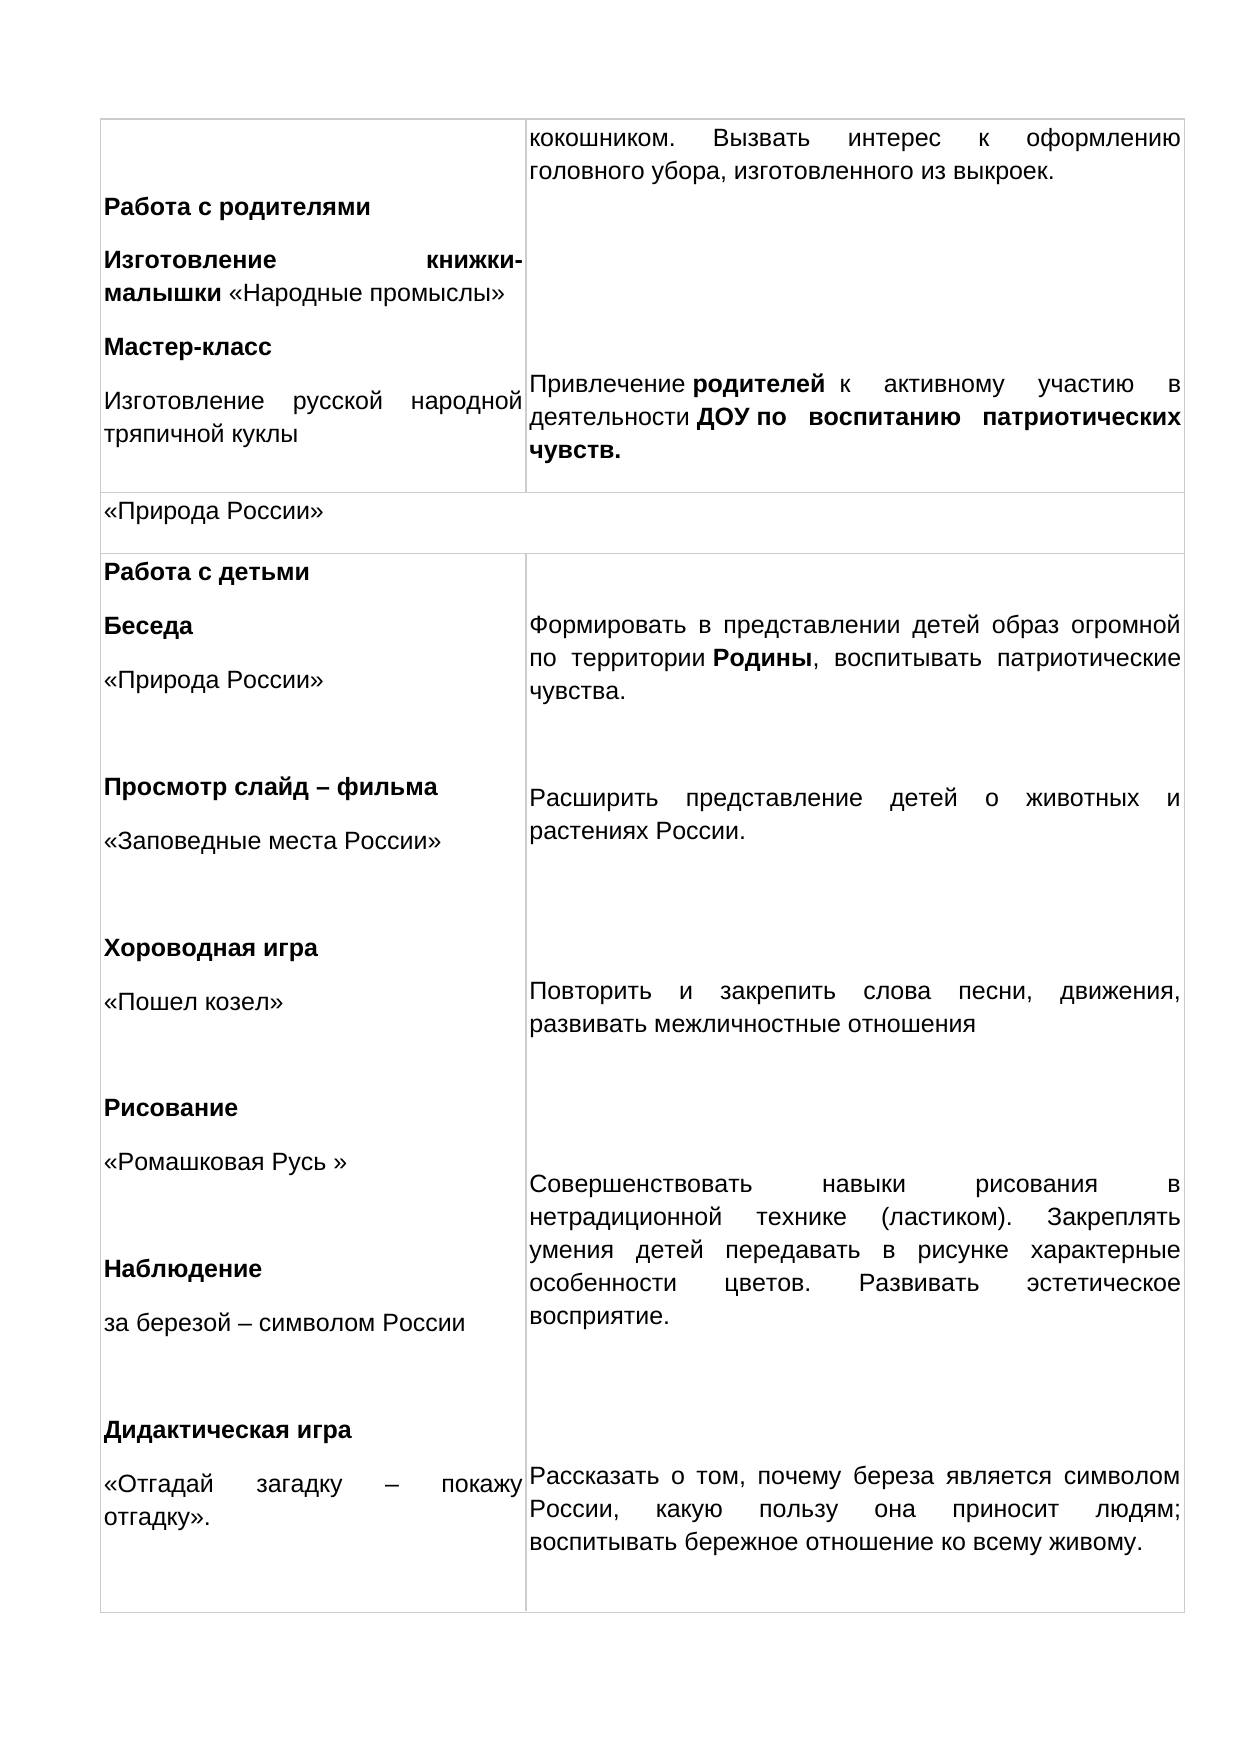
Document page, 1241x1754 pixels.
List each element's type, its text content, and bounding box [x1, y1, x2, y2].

table_cell «Природа России» [101, 493, 1184, 553]
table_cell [101, 120, 525, 491]
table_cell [101, 554, 525, 1611]
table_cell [527, 120, 1184, 491]
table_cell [527, 554, 1184, 1611]
